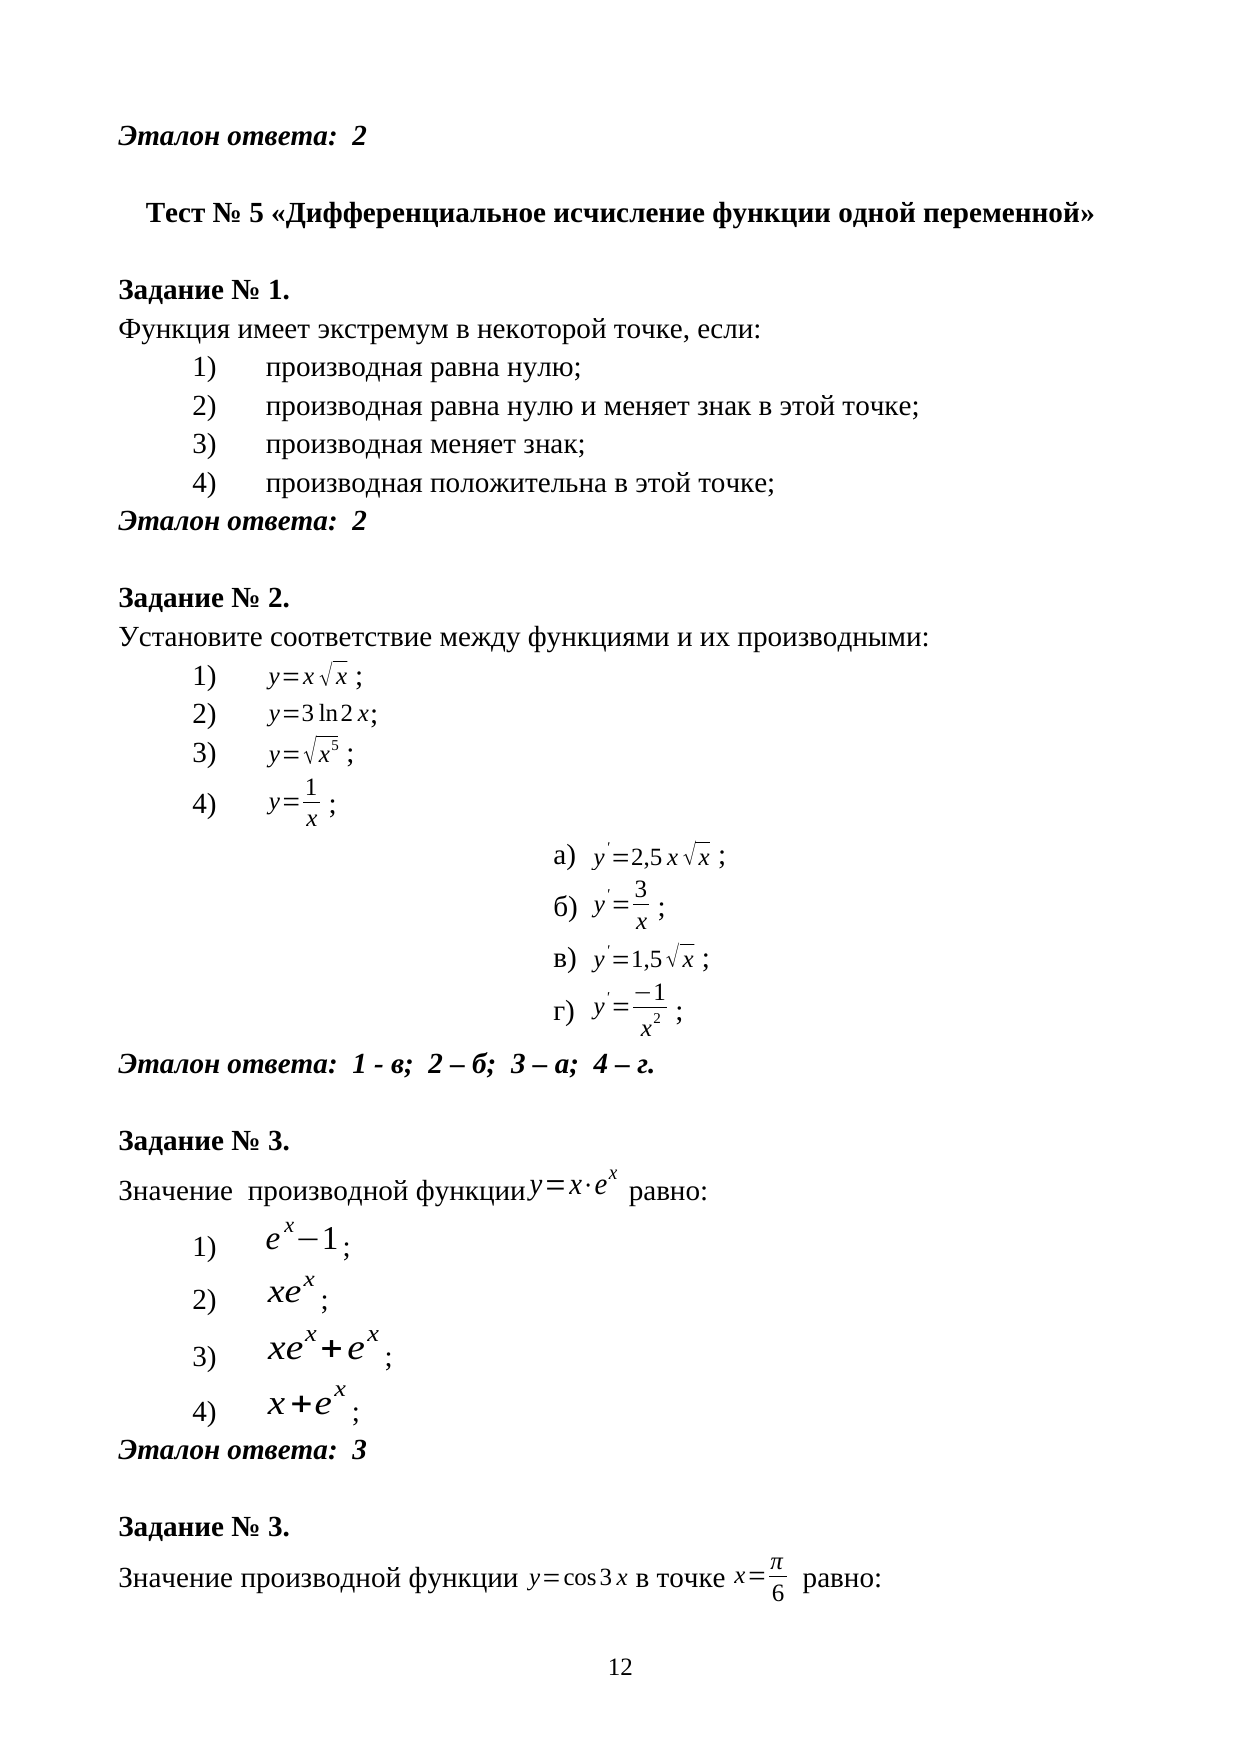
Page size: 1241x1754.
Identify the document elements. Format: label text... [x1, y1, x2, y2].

text Задание № 2. [118, 581, 1122, 614]
text Значение производной функции равно: [118, 1162, 1122, 1207]
text Эталон ответа: 1 - в; 2 – б; 3 – а; 4 – г. [118, 1046, 1122, 1079]
list ; [118, 1377, 1122, 1427]
text Установите соответствие между функциями и их производными: [118, 619, 1122, 653]
text Задание № 1. [118, 272, 1122, 306]
list ; [118, 1214, 1122, 1262]
list ; [118, 1267, 1122, 1316]
text Значение производной функции в точке равно: [118, 1548, 1122, 1607]
text Функция имеет экстремум в некоторой точке, если: [118, 311, 1122, 344]
text Эталон ответа: 2 [118, 118, 1122, 152]
text Эталон ответа: 3 [118, 1432, 1122, 1466]
list ; [553, 978, 1122, 1041]
text Тест № 5 «Дифференциальное исчисление функции одной переменной» [118, 195, 1122, 229]
list производная равна нулю и меняет знак в этой точке; [118, 388, 1122, 421]
list производная положительна в этой точке; [118, 465, 1122, 498]
list ; [192, 696, 1122, 730]
list производная равна нулю; [118, 349, 1122, 383]
list ; [118, 658, 1122, 691]
list производная меняет знак; [118, 426, 1122, 460]
text Задание № 3. [118, 1509, 1122, 1543]
text Задание № 3. [118, 1123, 1122, 1157]
list ; [118, 1321, 1122, 1372]
list ; [553, 940, 1122, 973]
list ; [553, 876, 1122, 935]
list ; [192, 735, 1122, 768]
text Эталон ответа: 2 [118, 503, 1122, 537]
list ; [553, 837, 1122, 871]
list ; [192, 773, 1122, 832]
